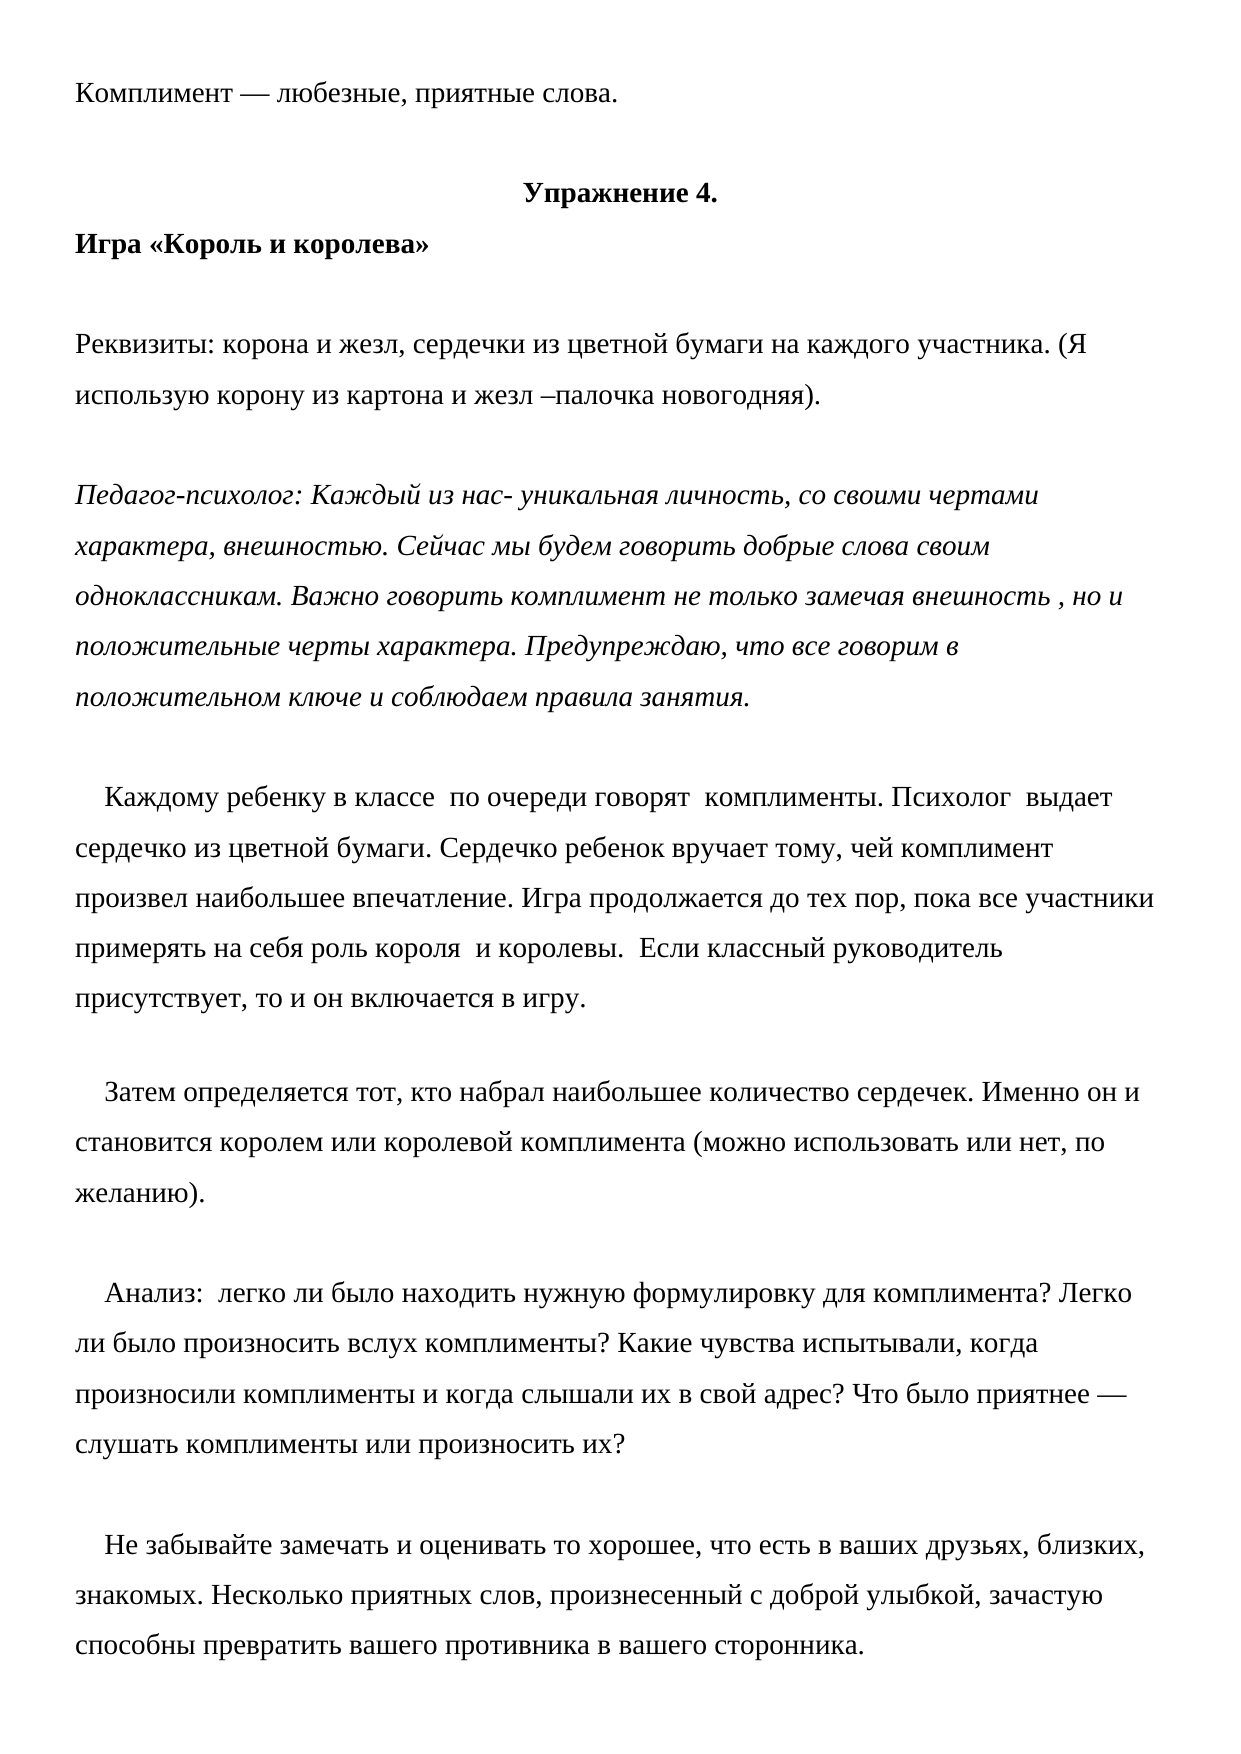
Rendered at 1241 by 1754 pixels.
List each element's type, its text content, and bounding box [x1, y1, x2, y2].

text Игра «Король и королева» [75, 226, 1165, 259]
text Не забывайте замечать и оценивать то хорошее, что есть в ваших друзьях, близких, знакомых. Несколько приятных слов, произнесенный с доброй улыбкой, зачастую способны превратить вашего противника в вашего сторонника. [75, 1527, 1165, 1661]
text Реквизиты: корона и жезл, сердечки из цветной бумаги на каждого участника. (Я использую корону из картона и жезл –палочка новогодняя). [75, 327, 1165, 410]
text Упражнение 4. [75, 176, 1165, 209]
text Педагог-психолог: Каждый из нас- уникальная личность, со своими чертами характера, внешностью. Сейчас мы будем говорить добрые слова своим одноклассникам. Важно говорить комплимент не только замечая внешность , но и положительные черты характера. Предупреждаю, что все говорим в положительном ключе и соблюдаем правила занятия. [75, 477, 1165, 712]
text Комплимент — любезные, приятные слова. [75, 75, 1165, 108]
text Каждому ребенку в классе по очереди говорят комплименты. Психолог выдает сердечко из цветной бумаги. Сердечко ребенок вручает тому, чей комплимент произвел наибольшее впечатление. Игра продолжается до тех пор, пока все участники примерять на себя роль короля и королевы. Если классный руководитель присутствует, то и он включается в игру. [75, 779, 1165, 1014]
text Затем определяется тот, кто набрал наибольшее количество сердечек. Именно он и становится королем или королевой комплимента (можно использовать или нет, по желанию). [75, 1074, 1165, 1208]
text Анализ: легко ли было находить нужную формулировку для комплимента? Легко ли было произносить вслух комплименты? Какие чувства испытывали, когда произносили комплименты и когда слышали их в свой адрес? Что было приятнее — слушать комплименты или произносить их? [75, 1275, 1165, 1460]
